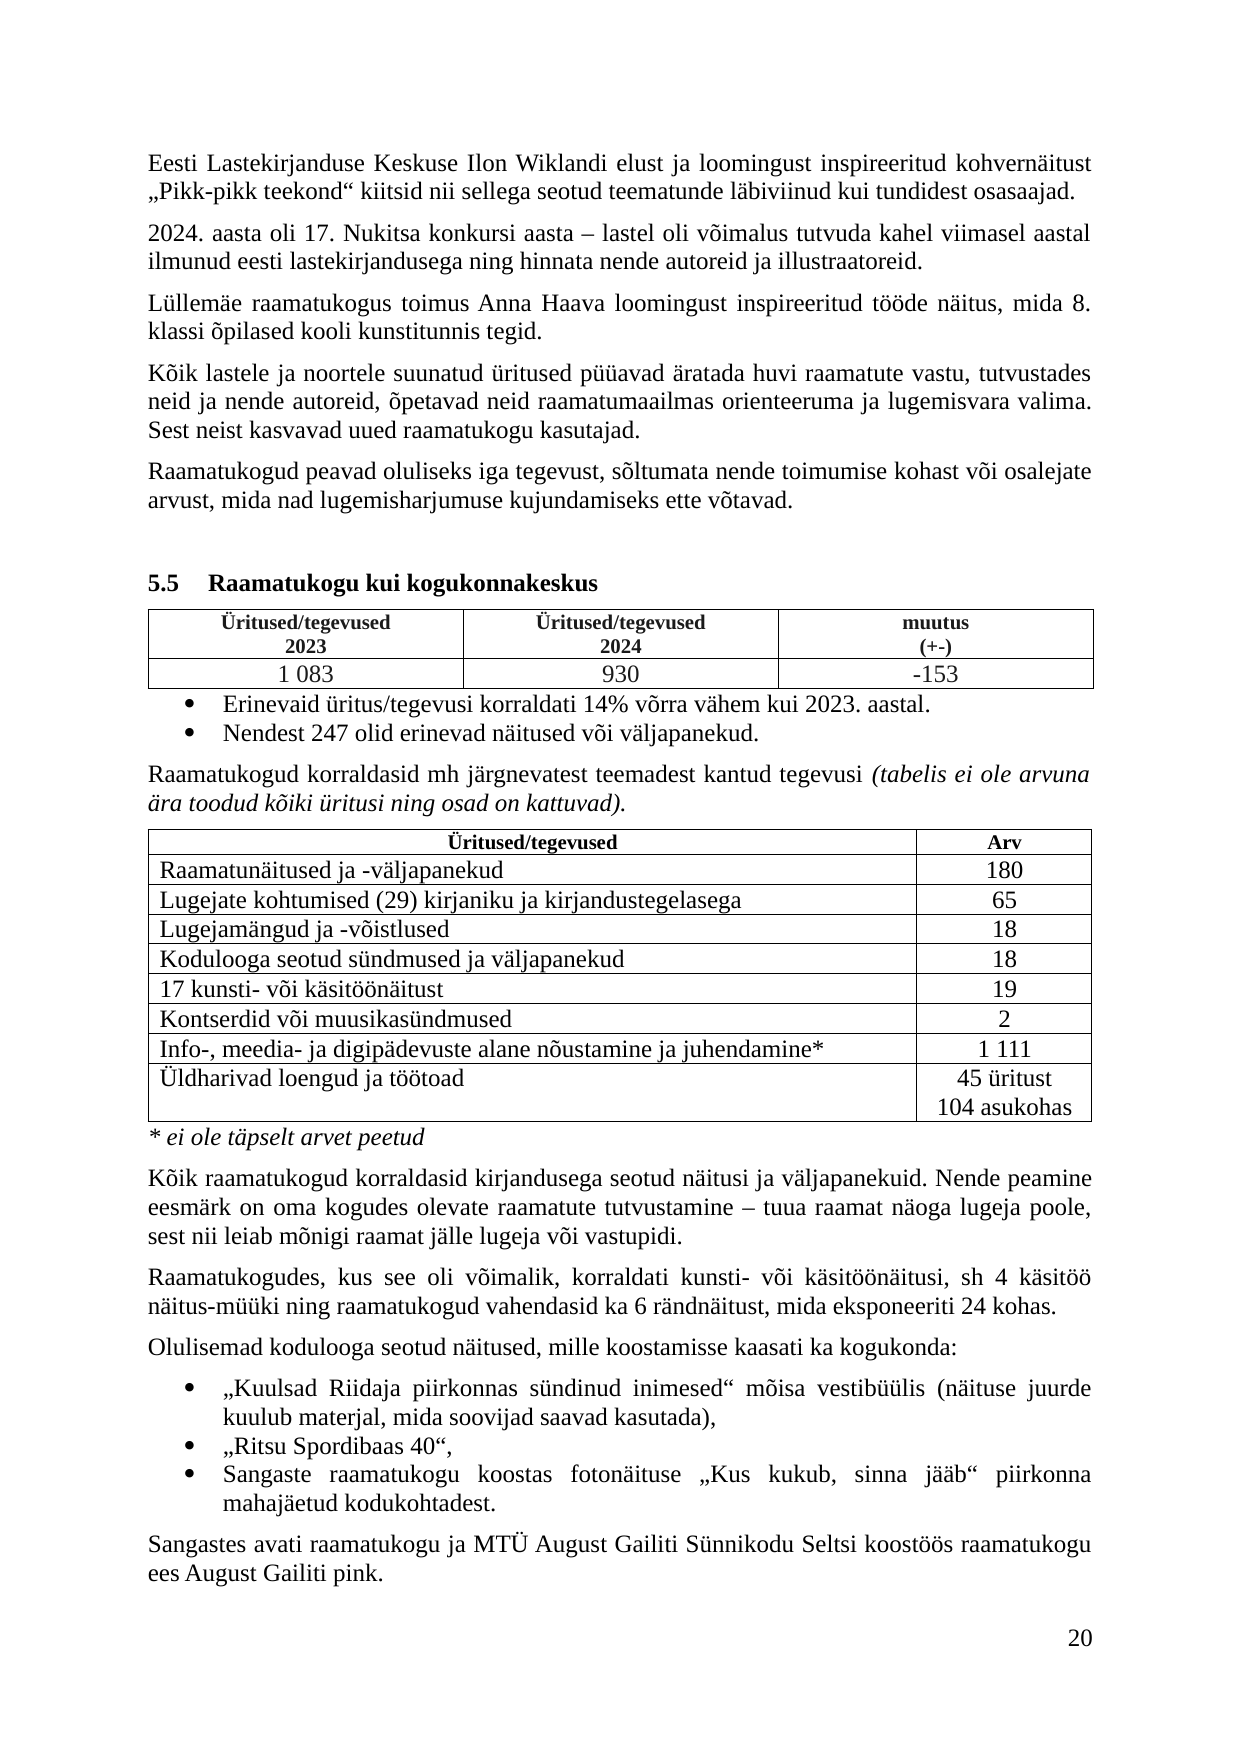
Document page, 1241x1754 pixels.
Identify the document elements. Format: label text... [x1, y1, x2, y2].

table_header muutus (+-) [779, 610, 1093, 658]
text Olulisemad kodulooga seotud näitused, mille koostamisse kaasati ka kogukonda: [148, 1332, 1093, 1361]
text * ei ole täpselt arvet peetud [148, 1122, 1093, 1151]
text Kõik lastele ja noortele suunatud üritused püüavad äratada huvi raamatute vastu, tutvustades neid ja nende autoreid, õpetavad neid raamatumaailmas orienteeruma ja lugemisvara valima. Sest neist kasvavad uued raamatukogu kasutajad. [148, 358, 1093, 444]
table_cell 65 [917, 885, 1091, 913]
text Lüllemäe raamatukogus toimus Anna Haava loomingust inspireeritud tööde näitus, mida 8. klassi õpilased kooli kunstitunnis tegid. [148, 288, 1093, 345]
list Sangaste raamatukogu koostas fotonäituse „Kus kukub, sinna jääb“ piirkonna mahajäetud kodukohtadest. [185, 1459, 1093, 1517]
table_cell Info-, meedia- ja digipädevuste alane nõustamine ja juhendamine* [149, 1034, 916, 1062]
table_cell 180 [917, 855, 1091, 884]
table_cell 2 [917, 1004, 1091, 1033]
table_cell 18 [917, 944, 1091, 973]
text Raamatukogudes, kus see oli võimalik, korraldati kunsti- või käsitöönäitusi, sh 4 käsitöö näitus-müüki ning raamatukogud vahendasid ka 6 rändnäitust, mida eksponeeriti 24 kohas. [148, 1262, 1093, 1319]
list Erinevaid üritus/tegevusi korraldati 14% võrra vähem kui 2023. aastal. [185, 689, 1093, 718]
table_cell 17 kunsti- või käsitöönäitust [149, 974, 916, 1003]
table_cell Üldharivad loengud ja töötoad [149, 1064, 916, 1121]
text Eesti Lastekirjanduse Keskuse Ilon Wiklandi elust ja loomingust inspireeritud kohvernäitust „Pikk-pikk teekond“ kiitsid nii sellega seotud teematunde läbiviinud kui tundidest osasaajad. [148, 148, 1093, 205]
table_cell Kontserdid või muusikasündmused [149, 1004, 916, 1033]
table_cell -153 [779, 659, 1093, 688]
table_header Üritused/tegevused [149, 830, 916, 854]
list „Ritsu Spordibaas 40“, [185, 1431, 1093, 1459]
list Nendest 247 olid erinevad näitused või väljapanekud. [185, 718, 1093, 746]
table_cell 1 083 [149, 659, 463, 688]
table_header Üritused/tegevused 2023 [149, 610, 463, 658]
table_cell 930 [464, 659, 778, 688]
table_cell Lugejamängud ja -võistlused [149, 915, 916, 943]
text Raamatukogud peavad oluliseks iga tegevust, sõltumata nende toimumise kohast või osalejate arvust, mida nad lugemisharjumuse kujundamiseks ette võtavad. [148, 456, 1093, 514]
table_header Üritused/tegevused 2024 [464, 610, 778, 658]
list „Kuulsad Riidaja piirkonnas sündinud inimesed“ mõisa vestibüülis (näituse juurde kuulub materjal, mida soovijad saavad kasutada), [185, 1373, 1093, 1431]
text 2024. aasta oli 17. Nukitsa konkursi aasta – lastel oli võimalus tutvuda kahel viimasel aastal ilmunud eesti lastekirjandusega ning hinnata nende autoreid ja illustraatoreid. [148, 218, 1093, 275]
table_cell Kodulooga seotud sündmused ja väljapanekud [149, 944, 916, 973]
text Sangastes avati raamatukogu ja MTÜ August Gailiti Sünnikodu Seltsi koostöös raamatukogu ees August Gailiti pink. [148, 1529, 1093, 1587]
table_cell Lugejate kohtumised (29) kirjaniku ja kirjandustegelasega [149, 885, 916, 913]
table_cell 1 111 [917, 1034, 1091, 1062]
text Kõik raamatukogud korraldasid kirjandusega seotud näitusi ja väljapanekuid. Nende peamine eesmärk on oma kogudes olevate raamatute tutvustamine – tuua raamat näoga lugeja poole, sest nii leiab mõnigi raamat jälle lugeja või vastupidi. [148, 1163, 1093, 1249]
table_header Arv [917, 830, 1091, 854]
subtitle Raamatukogu kui kogukonnakeskus [148, 568, 1093, 596]
table_cell 45 üritust 104 asukohas [917, 1064, 1091, 1121]
table_cell 18 [917, 915, 1091, 943]
table_cell Raamatunäitused ja -väljapanekud [149, 855, 916, 884]
table_cell 19 [917, 974, 1091, 1003]
text Raamatukogud korraldasid mh järgnevatest teemadest kantud tegevusi (tabelis ei ole arvuna ära toodud kõiki üritusi ning osad on kattuvad). [148, 759, 1093, 816]
